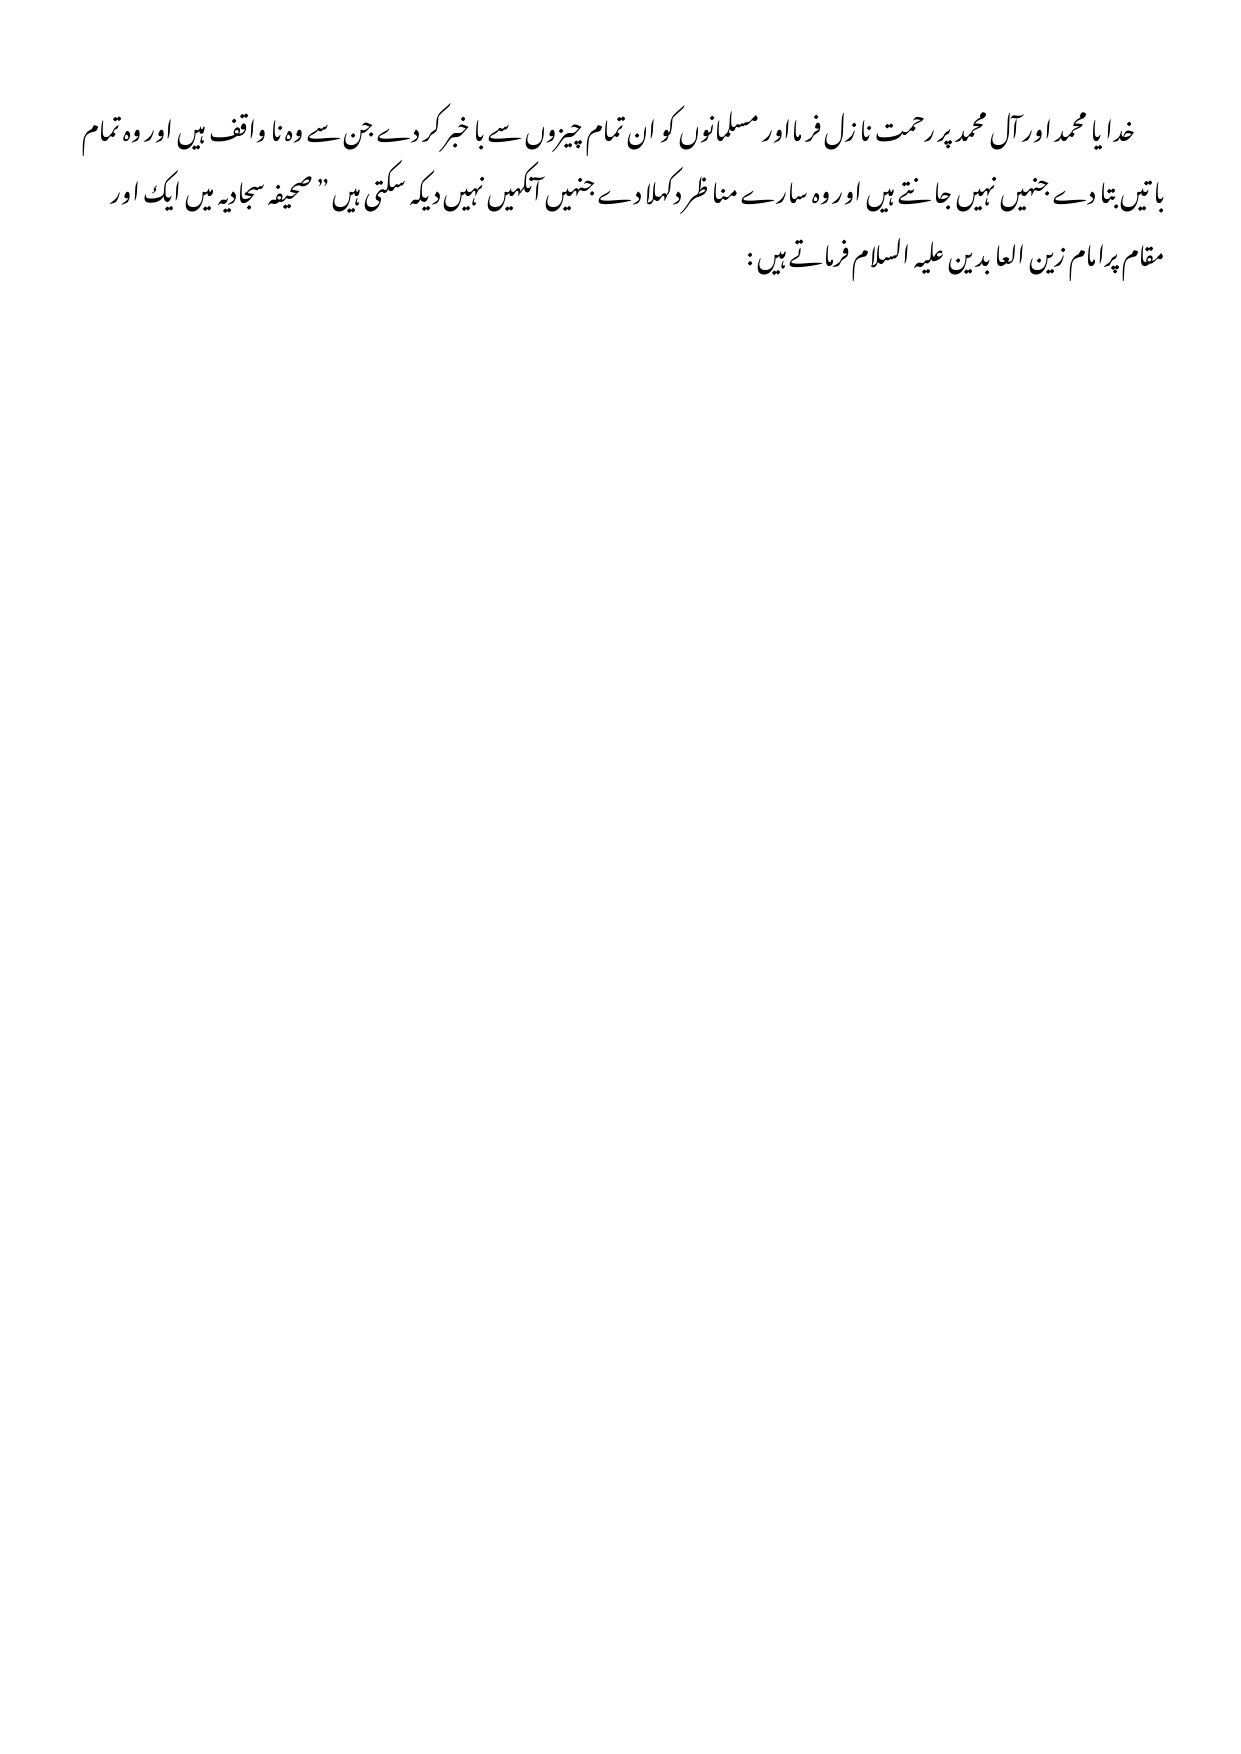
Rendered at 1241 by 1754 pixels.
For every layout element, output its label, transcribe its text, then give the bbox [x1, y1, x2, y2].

text خدا یا محمد اور آل محمد پر رحمت نا زل فر مااور مسلمانوں کو ان تمام چيزوں سے با خبر کر دے جن سے وہ نا واقف ہيں اور وہ تمام با تيں بتا دے جنهيں نہيں جا نتے ہيں اور وہ سارے منا ظر دکهلا دے جنهيں آنکهيں نہيں دیکه سکتی ہيں ” صحيفہ سجادیہ ميں ایک اور مقام پرامام زین العا بد ین عليہ السلام فرماتے ہيں : [75, 94, 1165, 281]
